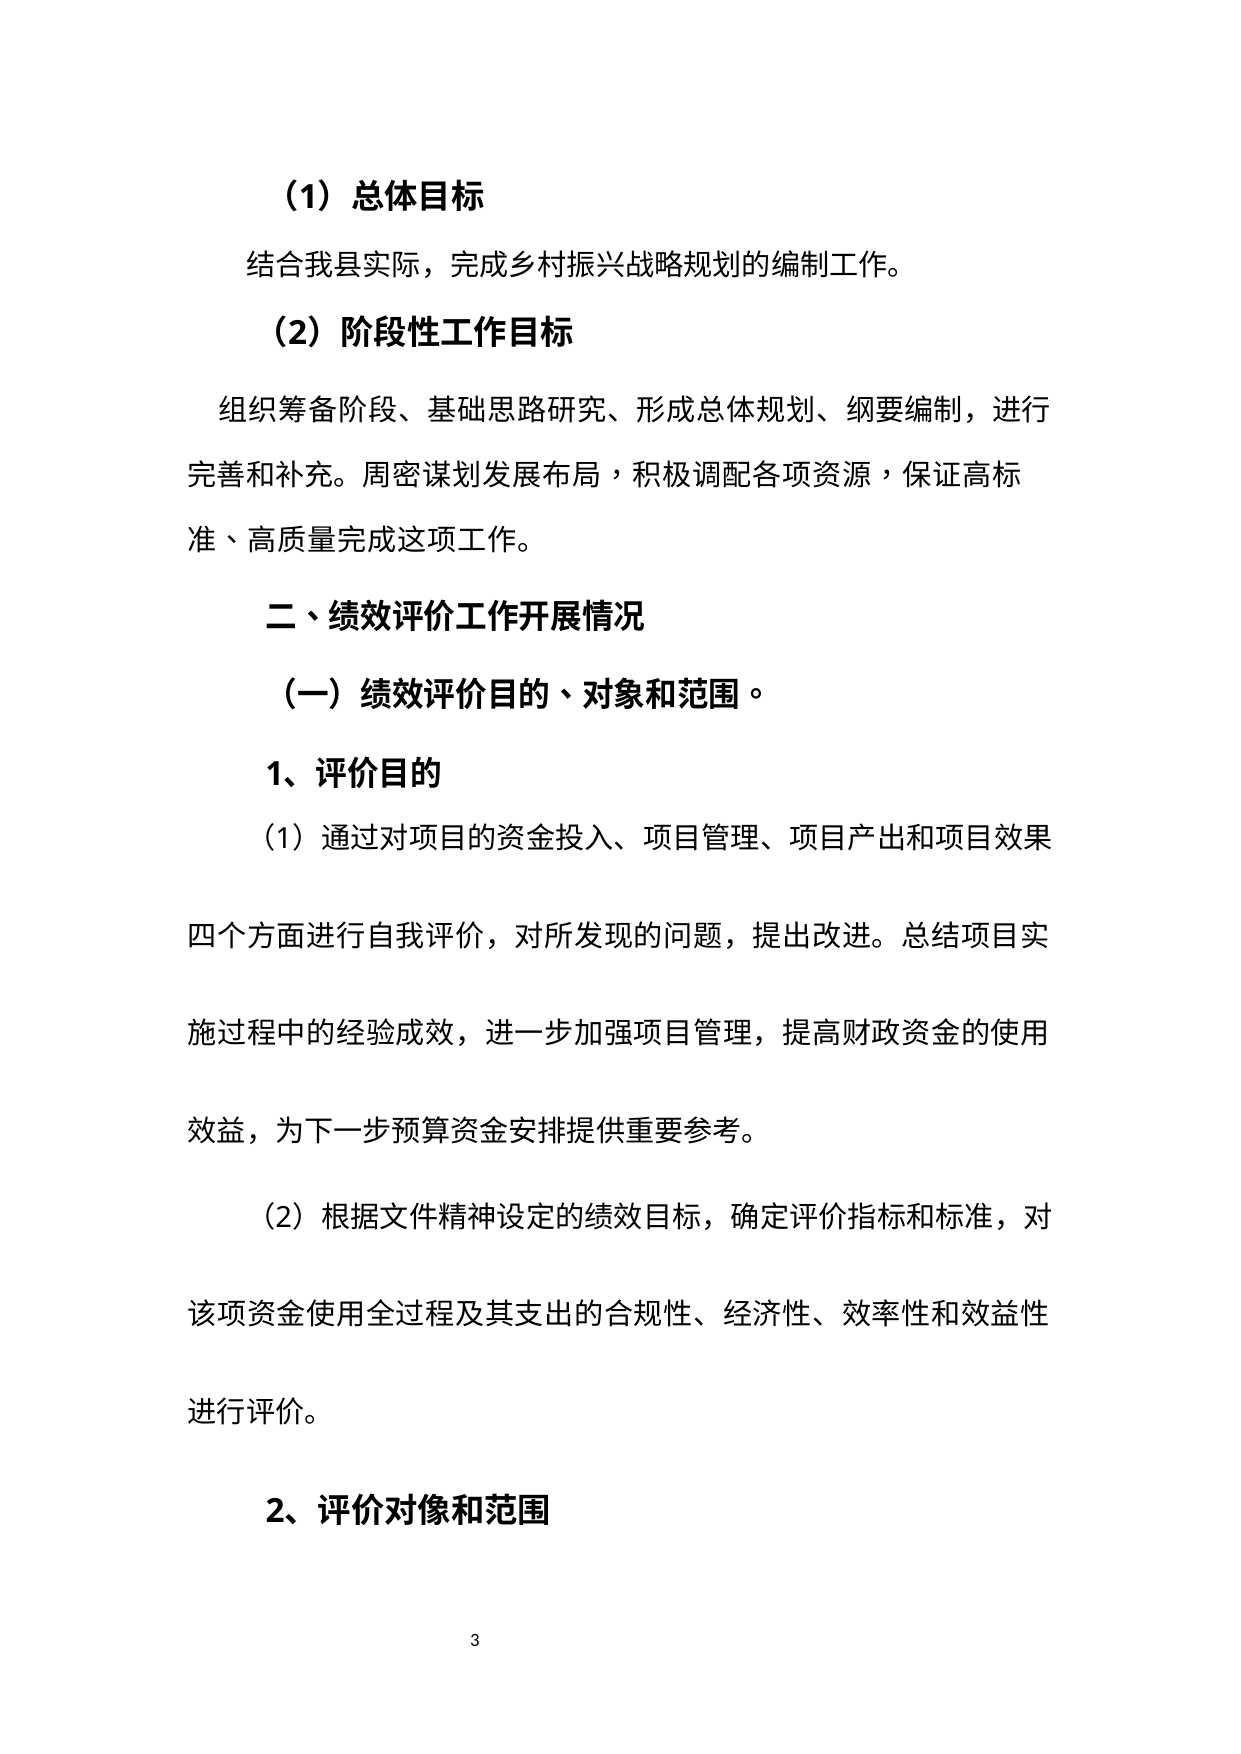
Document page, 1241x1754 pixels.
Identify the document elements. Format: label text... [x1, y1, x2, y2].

text （1）通过对项目的资金投入、项目管理、项目产出和项目效果四个方面进行自我评价，对所发现的问题，提出改进。总结项目实施过程中的经验成效，进一步加强项目管理，提高财政资金的使用效益，为下一步预算资金安排提供重要参考。 [187, 803, 1053, 1161]
text （2）根据文件精神设定的绩效目标，确定评价指标和标准，对该项资金使用全过程及其支出的合规性、经济性、效率性和效益性进行评价。 [187, 1182, 1053, 1442]
text （1）总体目标 [265, 162, 1053, 227]
text 二、绩效评价工作开展情况 [265, 583, 1053, 648]
text （2）阶段性工作目标 [187, 298, 1053, 363]
text 结合我县实际，完成乡村振兴战略规划的编制工作。 [187, 230, 1053, 295]
text （一）绩效评价目的、对象和范围。 [265, 661, 1053, 726]
text 组织筹备阶段、基础思路研究、形成总体规划、纲要编制，进行完善和补充。周密谋划发展布局，积极调配各项资源，保证高标准、高质量完成这项工作。 [187, 375, 1053, 570]
text 1、评价目的 [265, 738, 1053, 803]
text 2、评价对像和范围 [265, 1476, 1053, 1541]
